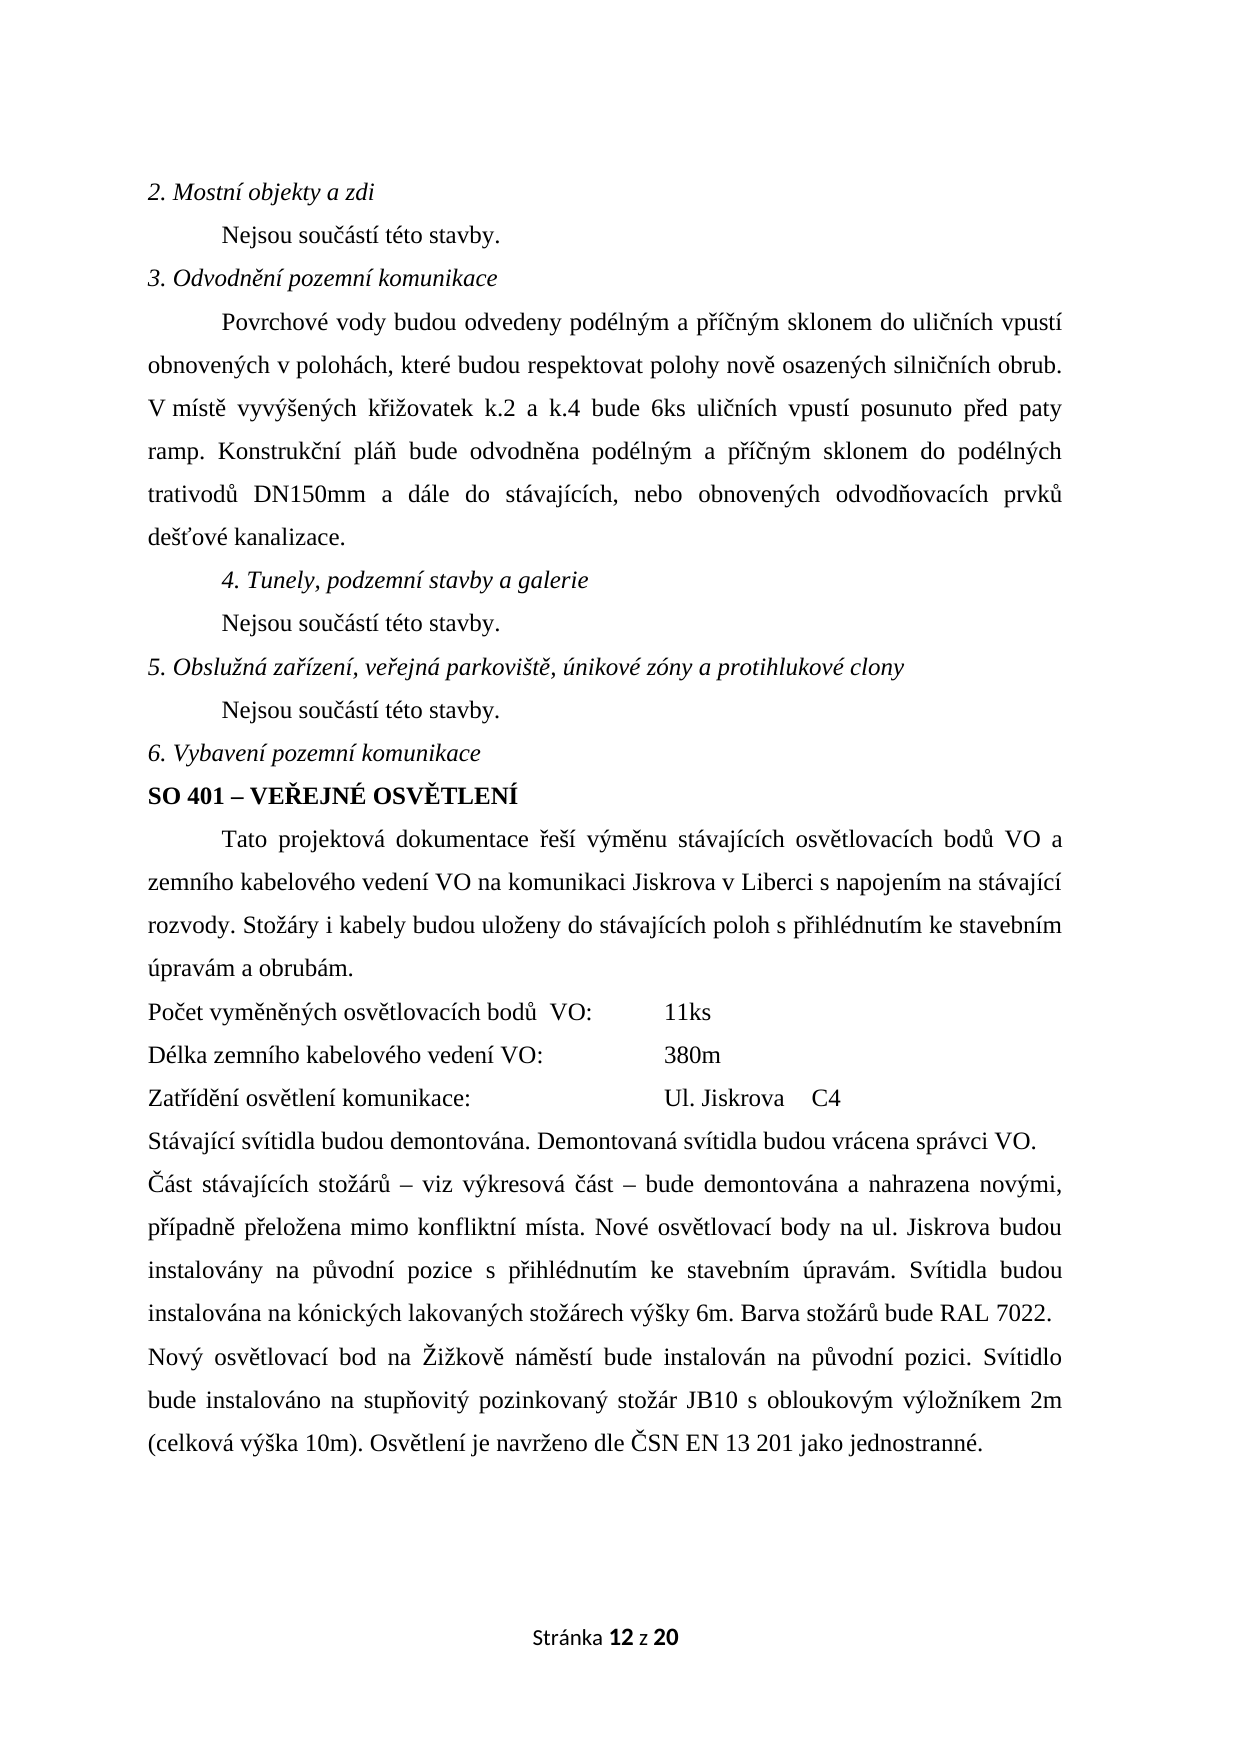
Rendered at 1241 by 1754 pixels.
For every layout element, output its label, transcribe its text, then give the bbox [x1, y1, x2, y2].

text Nejsou součástí této stavby. [221, 220, 1063, 249]
text Nejsou součástí této stavby. [221, 608, 1063, 637]
text 5. Obslužná zařízení, veřejná parkoviště, únikové zóny a protihlukové clony [148, 652, 1063, 680]
text Část stávajících stožárů – viz výkresová část – bude demontována a nahrazena novými, případně přeložena mimo konfliktní místa. Nové osvětlovací body na ul. Jiskrova budou instalovány na původní pozice s přihlédnutím ke stavebním úpravám. Svítidla budou instalována na kónických lakovaných stožárech výšky 6m. Barva stožárů bude RAL 7022. [148, 1169, 1063, 1327]
text 6. Vybavení pozemní komunikace [148, 738, 1063, 767]
text 2. Mostní objekty a zdi [148, 177, 1063, 206]
text SO 401 – VEŘEJNÉ OSVĚTLENÍ [148, 781, 1063, 810]
text Tato projektová dokumentace řeší výměnu stávajících osvětlovacích bodů VO a zemního kabelového vedení VO na komunikaci Jiskrova v Liberci s napojením na stávající rozvody. Stožáry i kabely budou uloženy do stávajících poloh s přihlédnutím ke stavebním úpravám a obrubám. [148, 824, 1063, 982]
text Počet vyměněných osvětlovacích bodů VO: 11ks [148, 997, 1063, 1025]
text Stávající svítidla budou demontována. Demontovaná svítidla budou vrácena správci VO. [148, 1126, 1063, 1155]
text Povrchové vody budou odvedeny podélným a příčným sklonem do uličních vpustí obnovených v polohách, které budou respektovat polohy nově osazených silničních obrub. V místě vyvýšených křižovatek k.2 a k.4 bude 6ks uličních vpustí posunuto před paty ramp. Konstrukční pláň bude odvodněna podélným a příčným sklonem do podélných trativodů DN150mm a dále do stávajících, nebo obnovených odvodňovacích prvků dešťové kanalizace. [148, 307, 1063, 551]
text Délka zemního kabelového vedení VO: 380m [148, 1040, 1063, 1068]
text Nový osvětlovací bod na Žižkově náměstí bude instalován na původní pozici. Svítidlo bude instalováno na stupňovitý pozinkovaný stožár JB10 s obloukovým výložníkem 2m (celková výška 10m). Osvětlení je navrženo dle ČSN EN 13 201 jako jednostranné. [148, 1342, 1063, 1457]
text Zatřídění osvětlení komunikace: Ul. Jiskrova C4 [148, 1083, 1063, 1112]
text Nejsou součástí této stavby. [221, 695, 1063, 723]
text 4. Tunely, podzemní stavby a galerie [148, 565, 1063, 594]
text 3. Odvodnění pozemní komunikace [148, 263, 1063, 292]
